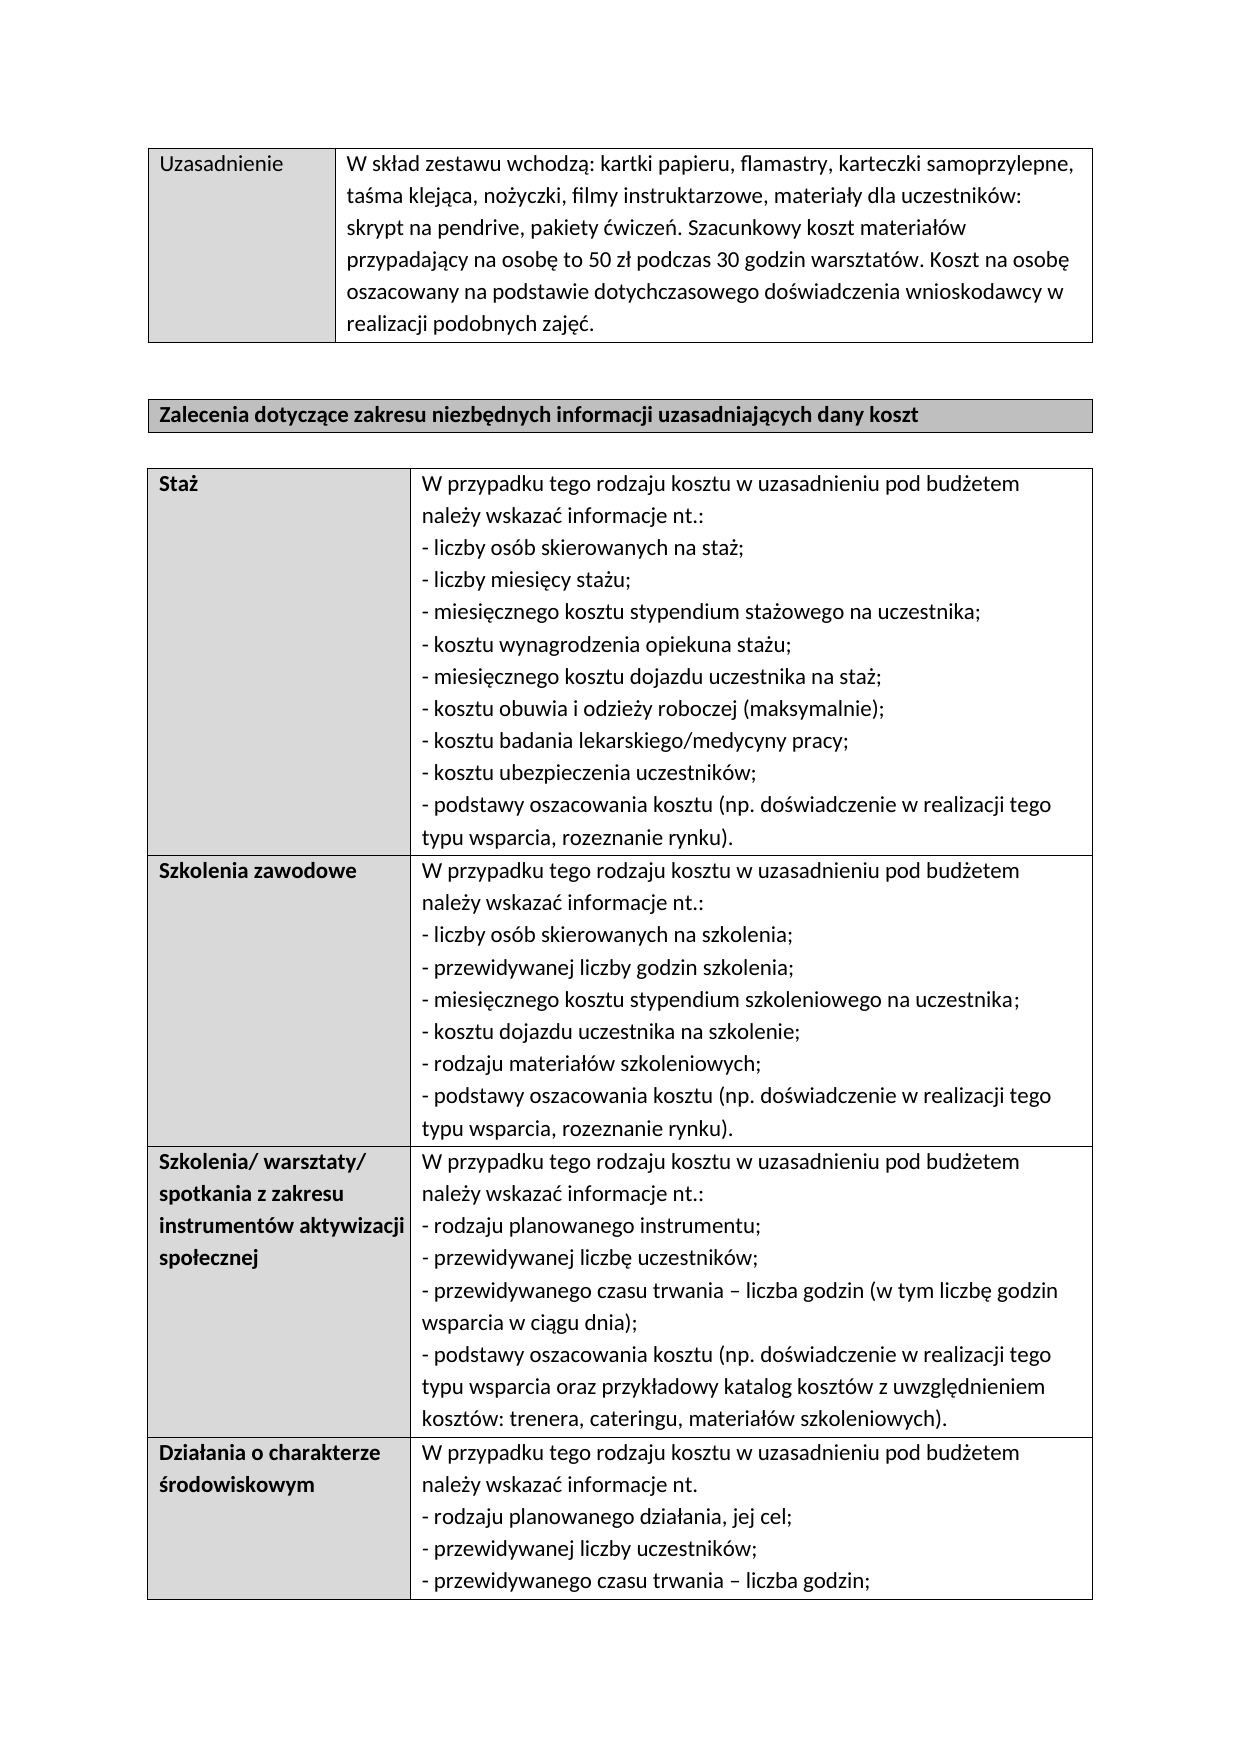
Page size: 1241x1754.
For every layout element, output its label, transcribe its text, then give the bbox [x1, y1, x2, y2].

table_cell Szkolenia/ warsztaty/ spotkania z zakresu instrumentów aktywizacji społecznej [148, 1147, 410, 1437]
table_header Staż [148, 469, 410, 855]
table_header Zalecenia dotyczące zakresu niezbędnych informacji uzasadniających dany koszt [149, 400, 1092, 432]
table_header W przypadku tego rodzaju kosztu w uzasadnieniu pod budżetem należy wskazać informacje nt.: - liczby osób skierowanych na staż; - liczby miesięcy stażu; - miesięcznego kosztu stypendium stażowego na uczestnika; - kosztu wynagrodzenia opiekuna stażu; - miesięcznego kosztu dojazdu uczestnika na staż; - kosztu obuwia i odzieży roboczej (maksymalnie); - kosztu badania lekarskiego/medycyny pracy; - kosztu ubezpieczenia uczestników; - podstawy oszacowania kosztu (np. doświadczenie w realizacji tego typu wsparcia, rozeznanie rynku). [411, 469, 1092, 855]
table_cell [148, 1438, 410, 1599]
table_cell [411, 1438, 1092, 1599]
table_cell Szkolenia zawodowe [148, 856, 410, 1146]
table_cell W przypadku tego rodzaju kosztu w uzasadnieniu pod budżetem należy wskazać informacje nt.: - rodzaju planowanego instrumentu; - przewidywanej liczbę uczestników; - przewidywanego czasu trwania – liczba godzin (w tym liczbę godzin wsparcia w ciągu dnia); - podstawy oszacowania kosztu (np. doświadczenie w realizacji tego typu wsparcia oraz przykładowy katalog kosztów z uwzględnieniem kosztów: trenera, cateringu, materiałów szkoleniowych). [411, 1147, 1092, 1437]
table_cell Uzasadnienie [149, 149, 335, 342]
table_cell W przypadku tego rodzaju kosztu w uzasadnieniu pod budżetem należy wskazać informacje nt.: - liczby osób skierowanych na szkolenia; - przewidywanej liczby godzin szkolenia; - miesięcznego kosztu stypendium szkoleniowego na uczestnika; - kosztu dojazdu uczestnika na szkolenie; - rodzaju materiałów szkoleniowych; - podstawy oszacowania kosztu (np. doświadczenie w realizacji tego typu wsparcia, rozeznanie rynku). [411, 856, 1092, 1146]
table_cell W skład zestawu wchodzą: kartki papieru, flamastry, karteczki samoprzylepne, taśma klejąca, nożyczki, filmy instruktarzowe, materiały dla uczestników: skrypt na pendrive, pakiety ćwiczeń. Szacunkowy koszt materiałów przypadający na osobę to 50 zł podczas 30 godzin warsztatów. Koszt na osobę oszacowany na podstawie dotychczasowego doświadczenia wnioskodawcy w realizacji podobnych zajęć. [336, 149, 1092, 342]
